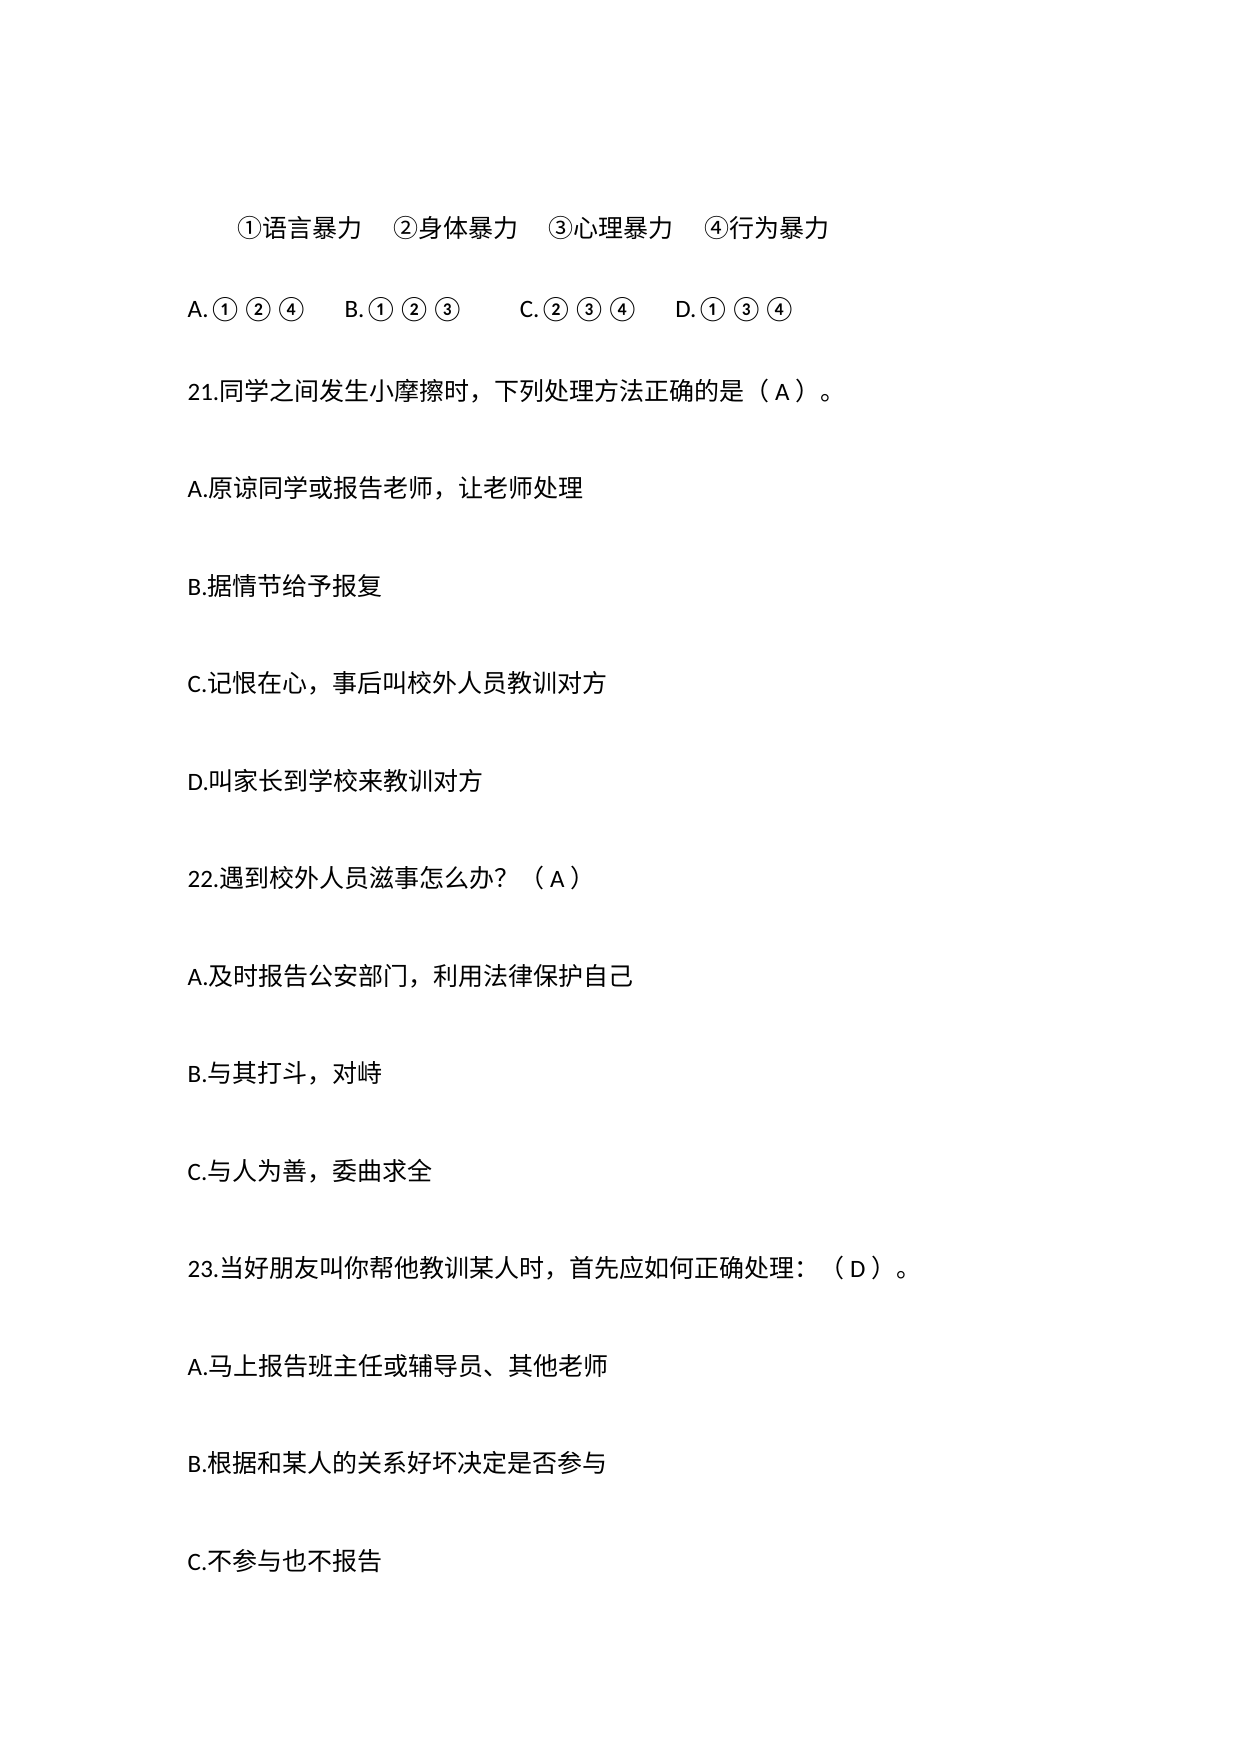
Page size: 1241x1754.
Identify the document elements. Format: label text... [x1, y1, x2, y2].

text A.原谅同学或报告老师，让老师处理 [187, 454, 1053, 519]
text A.马上报告班主任或辅导员、其他老师 [187, 1332, 1053, 1397]
text 21.同学之间发生小摩擦时，下列处理方法正确的是（ A ）。 [187, 357, 1053, 422]
text C.记恨在心，事后叫校外人员教训对方 [187, 649, 1053, 714]
text C.与人为善，委曲求全 [187, 1137, 1053, 1202]
text 22.遇到校外人员滋事怎么办？（ A ） [187, 844, 1053, 909]
text D.叫家长到学校来教训对方 [187, 747, 1053, 812]
text A.①②④ B.①②③ C.②③④ D.①③④ [187, 292, 1053, 324]
text A.及时报告公安部门，利用法律保护自己 [187, 942, 1053, 1007]
text 23.当好朋友叫你帮他教训某人时，首先应如何正确处理：（ D ）。 [187, 1234, 1053, 1299]
text B.与其打斗，对峙 [187, 1039, 1053, 1104]
text B.据情节给予报复 [187, 552, 1053, 617]
text ①语言暴力 ②身体暴力 ③心理暴力 ④行为暴力 [187, 194, 1053, 259]
text C.不参与也不报告 [187, 1527, 1053, 1592]
text B.根据和某人的关系好坏决定是否参与 [187, 1429, 1053, 1494]
